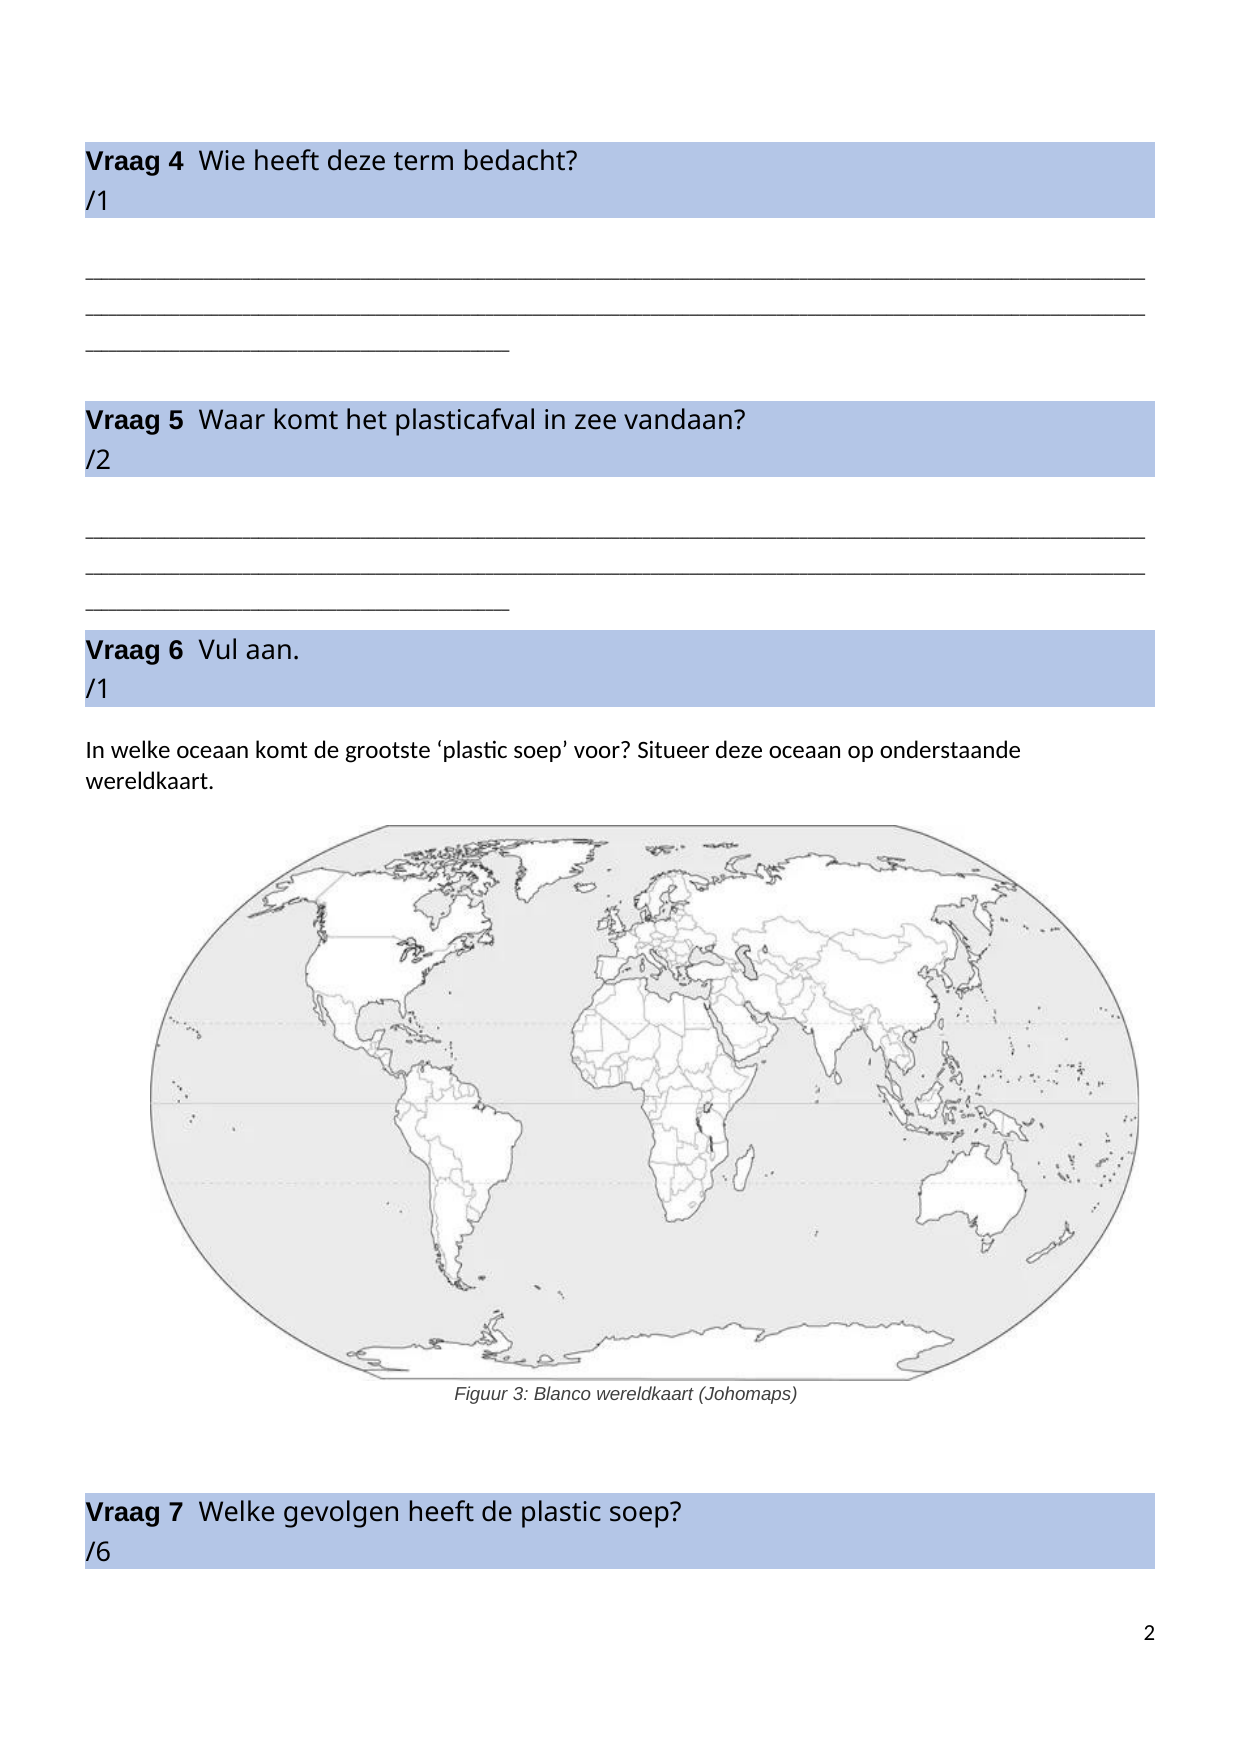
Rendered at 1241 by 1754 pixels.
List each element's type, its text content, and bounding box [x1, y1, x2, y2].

text ____________________________________________________________________________________________________________________________________________________________________________________________________________________________________________________________________________________________________________________________________ [85, 517, 1155, 614]
subtitle Vraag 5 Waar komt het plasticafval in zee vandaan? /2 [85, 401, 1155, 477]
subtitle Vraag 4 Wie heeft deze term bedacht? /1 [85, 142, 1155, 218]
subtitle Vraag 6 Vul aan. /1 [85, 630, 1155, 707]
picture [150, 825, 1140, 1381]
text In welke oceaan komt de grootste ‘plastic soep’ voor? Situeer deze oceaan op onderstaande wereldkaart. [85, 734, 1092, 795]
text Figuur 3: Blanco wereldkaart (Johomaps) [454, 1382, 1155, 1404]
text ____________________________________________________________________________________________________________________________________________________________________________________________________________________________________________________________________________________________________________________________________ [85, 258, 1155, 355]
subtitle Vraag 7 Welke gevolgen heeft de plastic soep? /6 [85, 1493, 1155, 1569]
